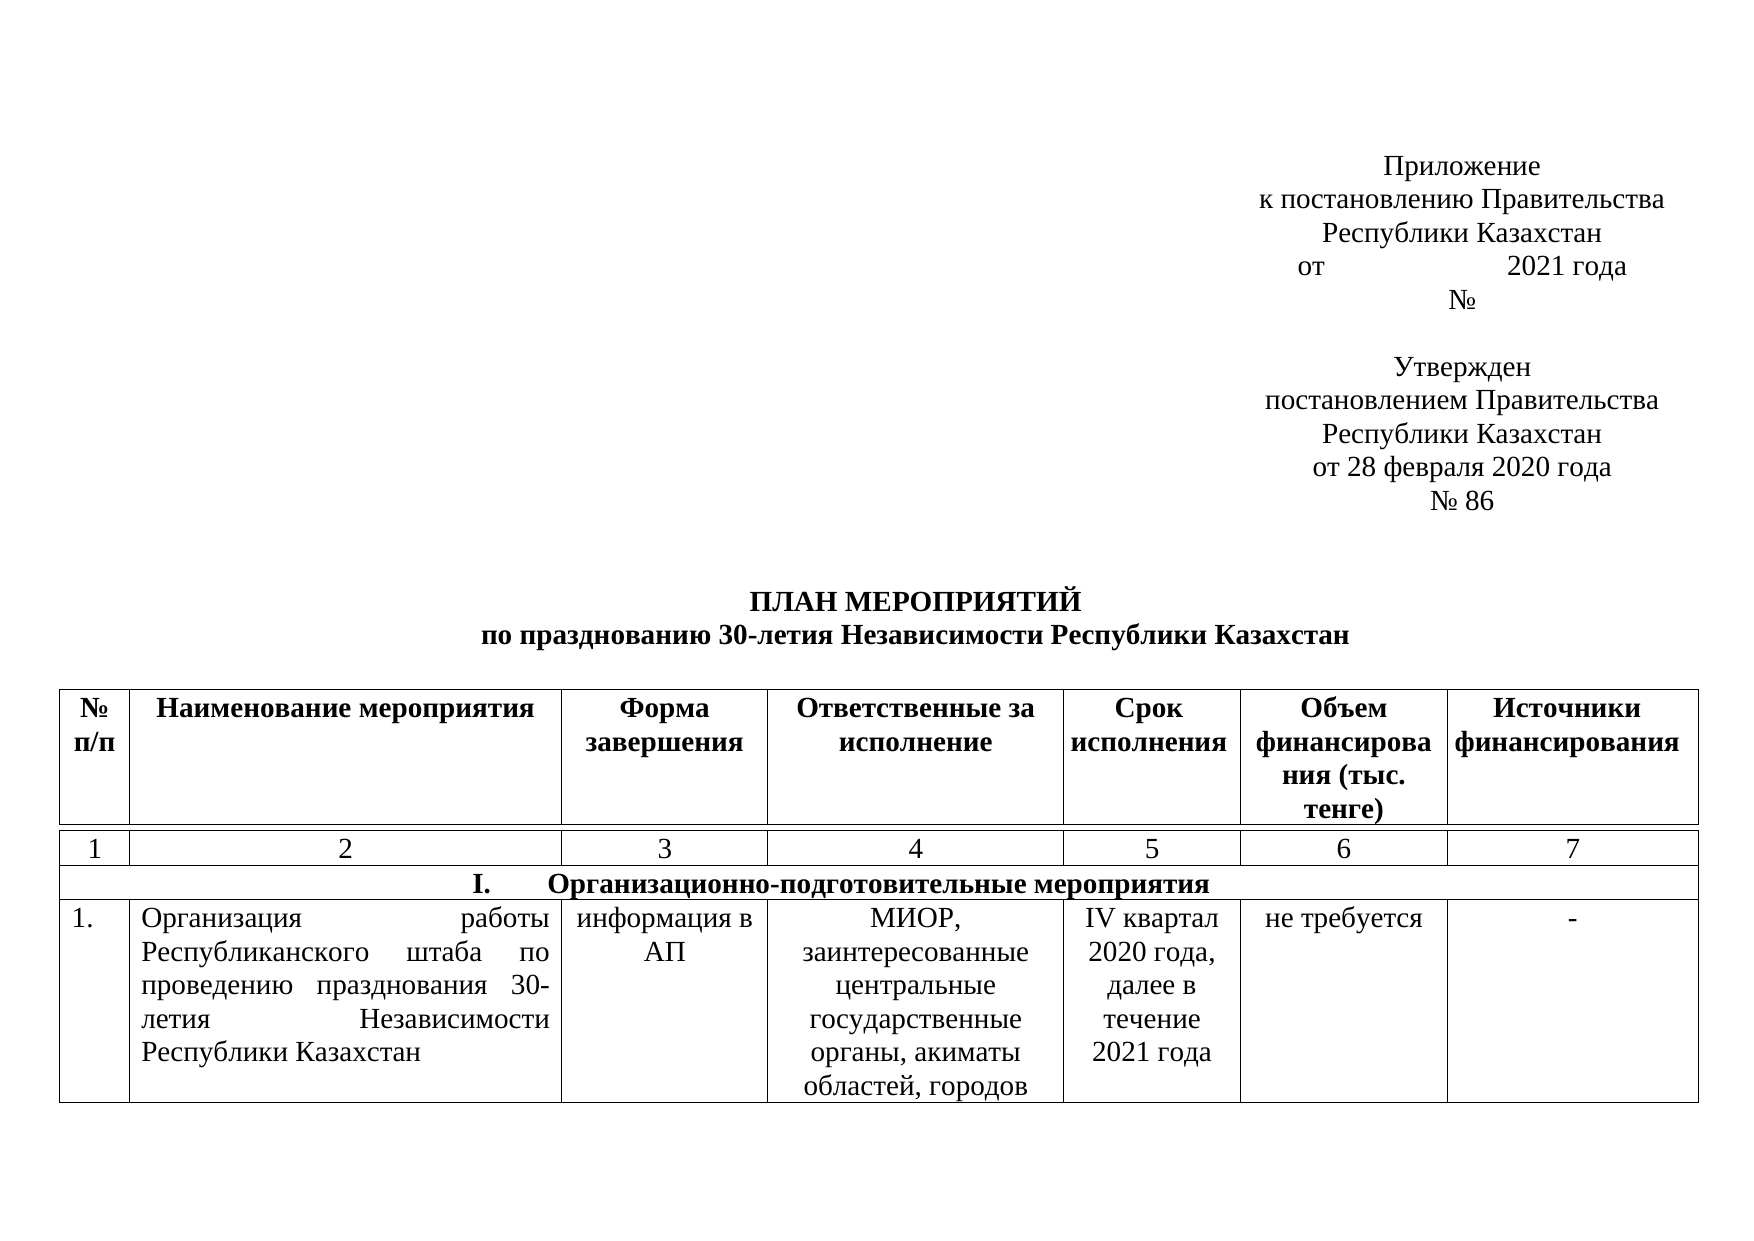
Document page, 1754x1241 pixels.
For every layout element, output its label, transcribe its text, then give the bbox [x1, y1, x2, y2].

table_header 7 [1448, 831, 1698, 865]
table_header Срок исполнения [1064, 690, 1240, 824]
text ПЛАН МЕРОПРИЯТИЙ [165, 584, 1665, 617]
table_header № п/п [60, 690, 129, 824]
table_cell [130, 900, 561, 1102]
table_cell - [1448, 900, 1698, 1102]
text от 28 февраля 2020 года [1255, 449, 1669, 483]
table_cell не требуется [1241, 900, 1447, 1102]
table_header Наименование мероприятия [130, 690, 561, 824]
text № 86 [1255, 483, 1669, 517]
text к постановлению Правительства Республики Казахстан [1255, 181, 1669, 248]
text постановлением Правительства [1255, 382, 1669, 416]
table_cell [60, 900, 129, 1102]
text Республики Казахстан [1255, 416, 1669, 449]
table_header Ответственные за исполнение [768, 690, 1063, 824]
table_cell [768, 900, 1063, 1102]
text Приложение [1255, 148, 1669, 181]
text по празднованию 30-летия Независимости Республики Казахстан [165, 617, 1665, 651]
text Утвержден [1255, 349, 1669, 382]
text от 2021 года [1255, 248, 1669, 282]
table_header Источники финансирования [1448, 690, 1698, 824]
table_header 6 [1241, 831, 1447, 865]
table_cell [1064, 900, 1240, 1102]
table_cell информация в АП [562, 900, 767, 1102]
table_cell Организационно-подготовительные мероприятия [60, 866, 1698, 899]
table_header Форма завершения [562, 690, 767, 824]
text № [1255, 282, 1669, 315]
